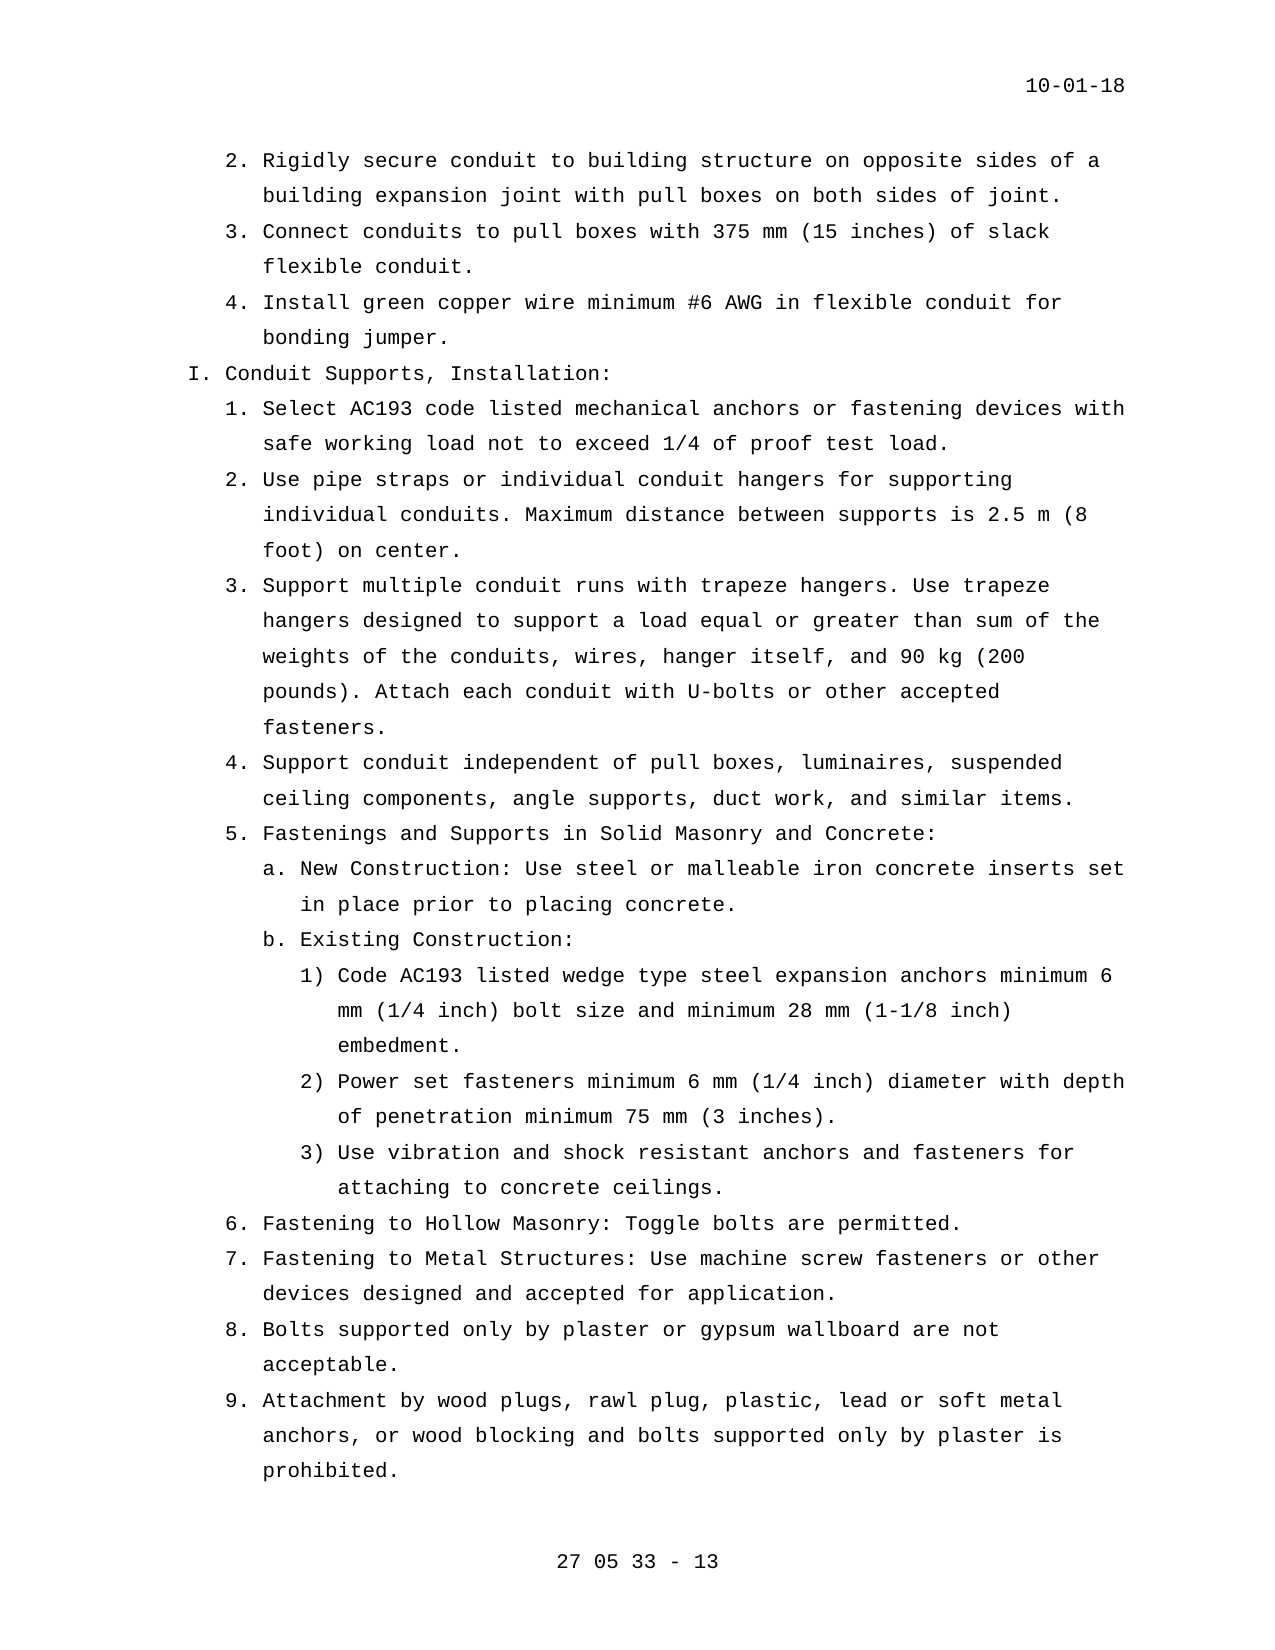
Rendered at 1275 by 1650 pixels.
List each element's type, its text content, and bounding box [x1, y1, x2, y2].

text Power set fasteners minimum 6 mm (1/4 inch) diameter with depth of penetration minimum 75 mm (3 inches). [300, 1071, 1125, 1130]
text Use pipe straps or individual conduit hangers for supporting individual conduits. Maximum distance between supports is 2.5 m (8 foot) on center. [225, 469, 1125, 563]
text Conduit Supports, Installation: [187, 362, 1125, 386]
text Support conduit independent of pull boxes, luminaires, suspended ceiling components, angle supports, duct work, and similar items. [225, 752, 1125, 811]
text Bolts supported only by plaster or gypsum wallboard are not acceptable. [225, 1319, 1125, 1378]
text Rigidly secure conduit to building structure on opposite sides of a building expansion joint with pull boxes on both sides of joint. [225, 150, 1125, 209]
text Fastenings and Supports in Solid Masonry and Concrete: [225, 823, 1125, 847]
text Connect conduits to pull boxes with 375 mm (15 inches) of slack flexible conduit. [225, 221, 1125, 280]
text Select AC193 code listed mechanical anchors or fastening devices with safe working load not to exceed 1/4 of proof test load. [225, 398, 1125, 457]
text Support multiple conduit runs with trapeze hangers. Use trapeze hangers designed to support a load equal or greater than sum of the weights of the conduits, wires, hanger itself, and 90 kg (200 pounds). Attach each conduit with U-bolts or other accepted fasteners. [225, 575, 1125, 740]
text Install green copper wire minimum #6 AWG in flexible conduit for bonding jumper. [225, 292, 1125, 351]
text Fastening to Hollow Masonry: Toggle bolts are permitted. [225, 1212, 1125, 1236]
text Attachment by wood plugs, rawl plug, plastic, lead or soft metal anchors, or wood blocking and bolts supported only by plaster is prohibited. [225, 1389, 1125, 1484]
text Code AC193 listed wedge type steel expansion anchors minimum 6 mm (1/4 inch) bolt size and minimum 28 mm (1-1/8 inch) embedment. [300, 964, 1125, 1059]
text Use vibration and shock resistant anchors and fasteners for attaching to concrete ceilings. [300, 1142, 1125, 1201]
text Existing Construction: [262, 929, 1125, 953]
text Fastening to Metal Structures: Use machine screw fasteners or other devices designed and accepted for application. [225, 1248, 1125, 1307]
text New Construction: Use steel or malleable iron concrete inserts set in place prior to placing concrete. [262, 858, 1125, 917]
